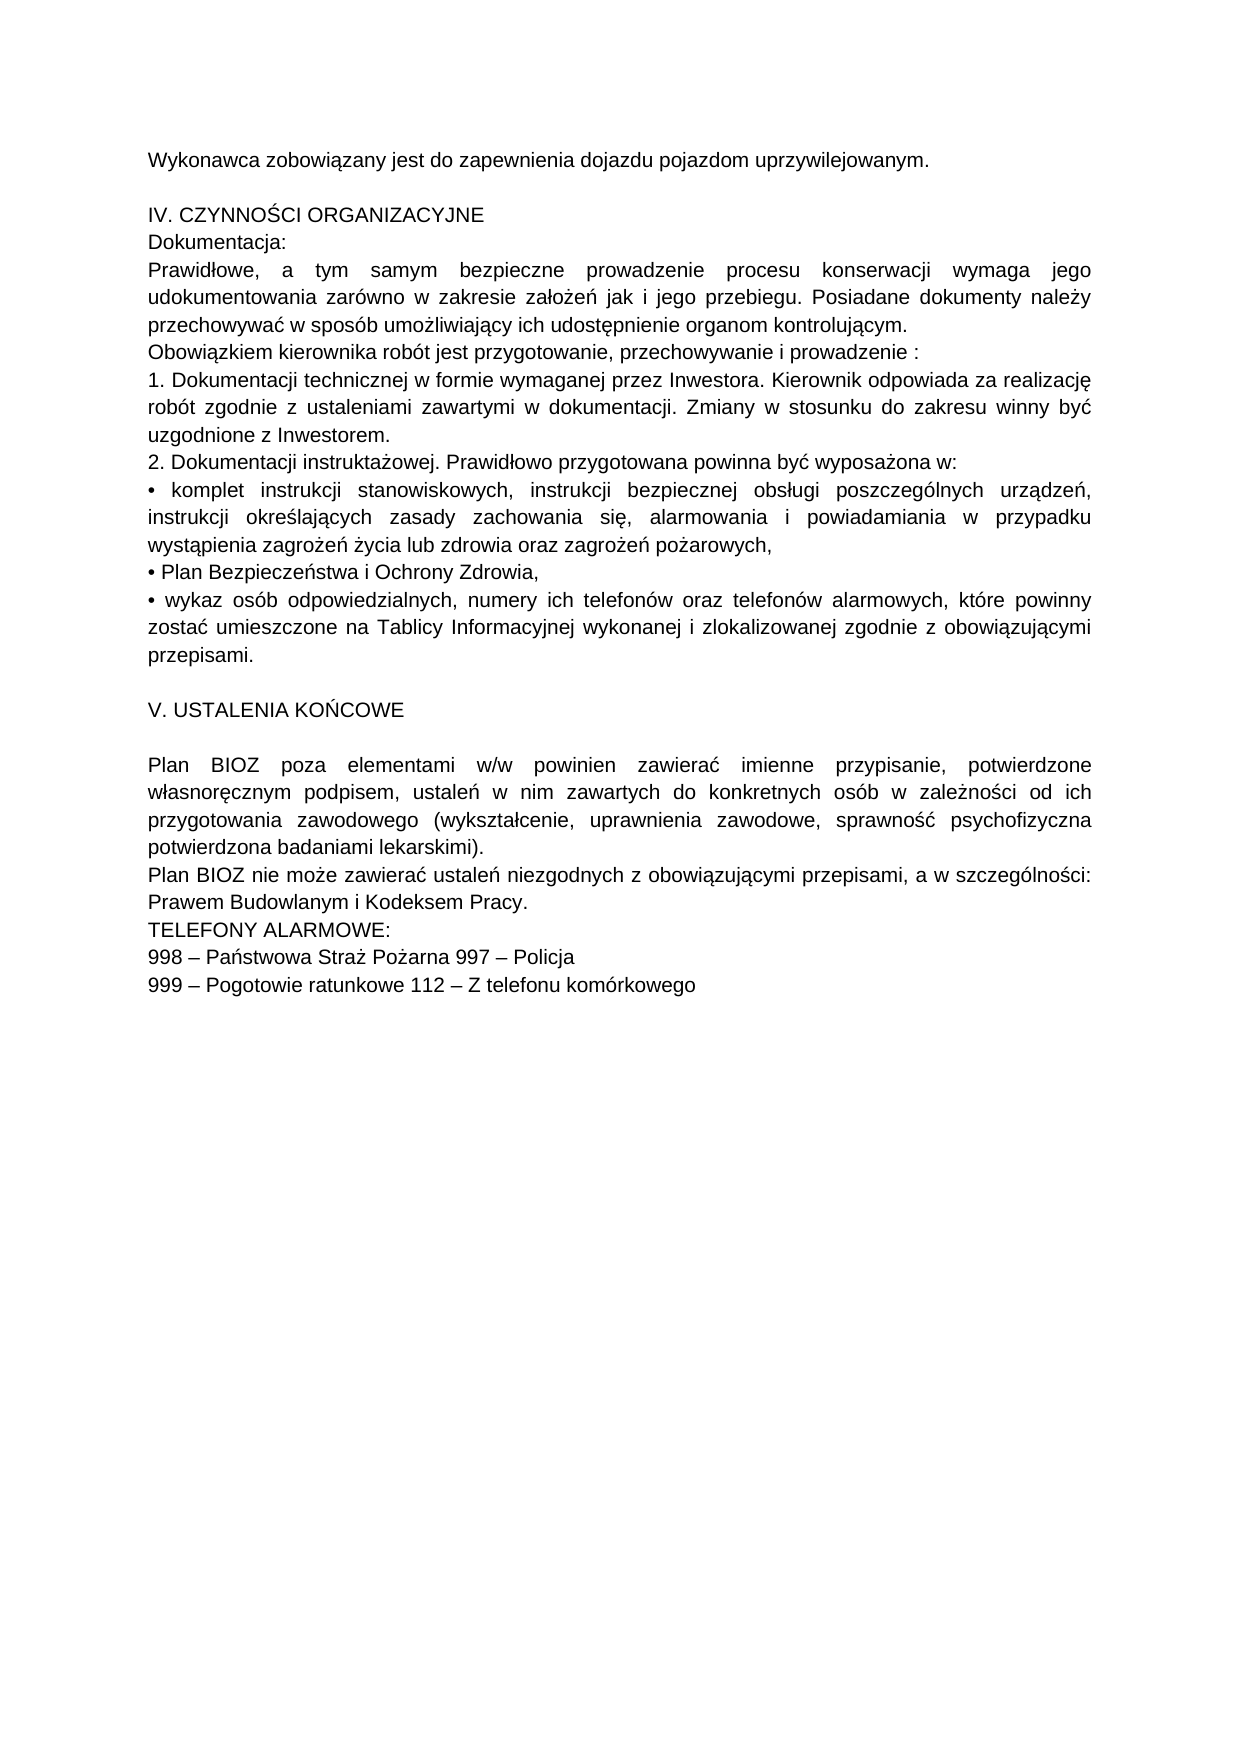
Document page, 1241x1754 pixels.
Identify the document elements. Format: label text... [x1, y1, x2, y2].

text • Plan Bezpieczeństwa i Ochrony Zdrowia, [148, 560, 1093, 584]
text Plan BIOZ poza elementami w/w powinien zawierać imienne przypisanie, potwierdzone własnoręcznym podpisem, ustaleń w nim zawartych do konkretnych osób w zależności od ich przygotowania zawodowego (wykształcenie, uprawnienia zawodowe, sprawność psychofizyczna potwierdzona badaniami lekarskimi). [148, 753, 1093, 859]
text 998 – Państwowa Straż Pożarna 997 – Policja [148, 945, 1093, 969]
text TELEFONY ALARMOWE: [148, 918, 1093, 942]
text Obowiązkiem kierownika robót jest przygotowanie, przechowywanie i prowadzenie : [148, 340, 1093, 364]
text IV. CZYNNOŚCI ORGANIZACYJNE [148, 203, 1093, 227]
text 1. Dokumentacji technicznej w formie wymaganej przez Inwestora. Kierownik odpowiada za realizację robót zgodnie z ustaleniami zawartymi w dokumentacji. Zmiany w stosunku do zakresu winny być uzgodnione z Inwestorem. [148, 368, 1093, 447]
text • wykaz osób odpowiedzialnych, numery ich telefonów oraz telefonów alarmowych, które powinny zostać umieszczone na Tablicy Informacyjnej wykonanej i zlokalizowanej zgodnie z obowiązującymi przepisami. [148, 588, 1093, 667]
text 2. Dokumentacji instruktażowej. Prawidłowo przygotowana powinna być wyposażona w: [148, 450, 1093, 474]
text Plan BIOZ nie może zawierać ustaleń niezgodnych z obowiązującymi przepisami, a w szczególności: Prawem Budowlanym i Kodeksem Pracy. [148, 863, 1093, 914]
text Dokumentacja: [148, 230, 1093, 254]
text 999 – Pogotowie ratunkowe 112 – Z telefonu komórkowego [148, 973, 1093, 997]
text • komplet instrukcji stanowiskowych, instrukcji bezpiecznej obsługi poszczególnych urządzeń, instrukcji określających zasady zachowania się, alarmowania i powiadamiania w przypadku wystąpienia zagrożeń życia lub zdrowia oraz zagrożeń pożarowych, [148, 478, 1093, 557]
text Wykonawca zobowiązany jest do zapewnienia dojazdu pojazdom uprzywilejowanym. [148, 148, 1093, 172]
text Prawidłowe, a tym samym bezpieczne prowadzenie procesu konserwacji wymaga jego udokumentowania zarówno w zakresie założeń jak i jego przebiegu. Posiadane dokumenty należy przechowywać w sposób umożliwiający ich udostępnienie organom kontrolującym. [148, 258, 1093, 337]
text V. USTALENIA KOŃCOWE [148, 698, 1093, 722]
